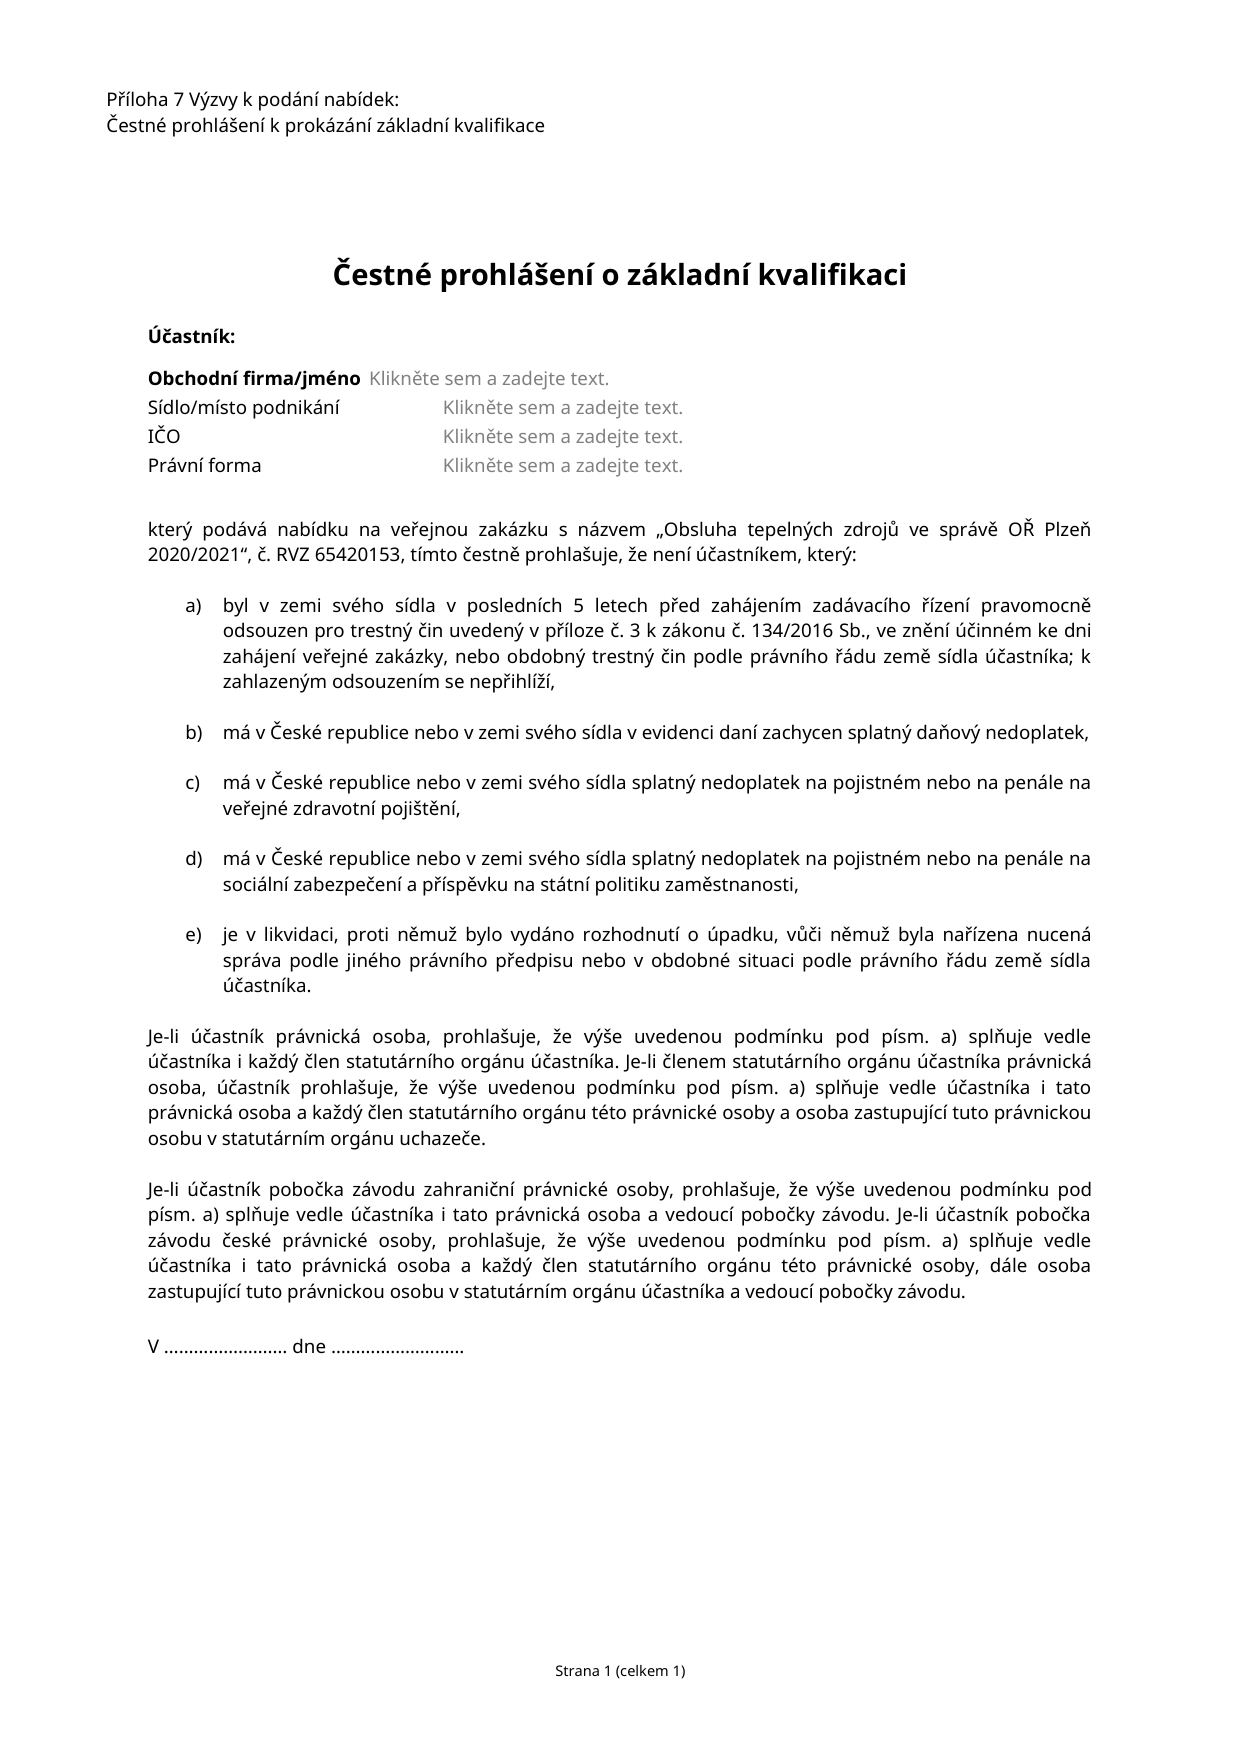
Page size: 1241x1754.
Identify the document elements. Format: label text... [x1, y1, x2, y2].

list má v České republice nebo v zemi svého sídla v evidenci daní zachycen splatný daňový nedoplatek, [185, 719, 1093, 744]
title Čestné prohlášení o základní kvalifikaci [148, 254, 1093, 293]
list je v likvidaci, proti němuž bylo vydáno rozhodnutí o úpadku, vůči němuž byla nařízena nucená správa podle jiného právního předpisu nebo v obdobné situaci podle právního řádu země sídla účastníka. [185, 922, 1093, 998]
text který podává nabídku na veřejnou zakázku s názvem „Obsluha tepelných zdrojů ve správě OŘ Plzeň 2020/2021“, č. RVZ 65420153, tímto čestně prohlašuje, že není účastníkem, který: [148, 516, 1093, 567]
text Právní forma [148, 449, 1093, 478]
text V ………………….… dne ……………………… [148, 1329, 1092, 1358]
text Účastník: [148, 318, 1093, 349]
list má v České republice nebo v zemi svého sídla splatný nedoplatek na pojistném nebo na penále na veřejné zdravotní pojištění, [185, 769, 1093, 821]
text Sídlo/místo podnikání [148, 391, 1093, 420]
text Obchodní firma/jméno [148, 362, 1093, 391]
text Je-li účastník právnická osoba, prohlašuje, že výše uvedenou podmínku pod písm. a) splňuje vedle účastníka i každý člen statutárního orgánu účastníka. Je-li členem statutárního orgánu účastníka právnická osoba, účastník prohlašuje, že výše uvedenou podmínku pod písm. a) splňuje vedle účastníka i tato právnická osoba a každý člen statutárního orgánu této právnické osoby a osoba zastupující tuto právnickou osobu v statutárním orgánu uchazeče. [148, 1023, 1093, 1151]
text Je-li účastník pobočka závodu zahraniční právnické osoby, prohlašuje, že výše uvedenou podmínku pod písm. a) splňuje vedle účastníka i tato právnická osoba a vedoucí pobočky závodu. Je-li účastník pobočka závodu české právnické osoby, prohlašuje, že výše uvedenou podmínku pod písm. a) splňuje vedle účastníka i tato právnická osoba a každý člen statutárního orgánu této právnické osoby, dále osoba zastupující tuto právnickou osobu v statutárním orgánu účastníka a vedoucí pobočky závodu. [148, 1176, 1093, 1304]
list má v České republice nebo v zemi svého sídla splatný nedoplatek na pojistném nebo na penále na sociální zabezpečení a příspěvku na státní politiku zaměstnanosti, [185, 846, 1093, 897]
text IČO [148, 420, 1093, 449]
list byl v zemi svého sídla v posledních 5 letech před zahájením zadávacího řízení pravomocně odsouzen pro trestný čin uvedený v příloze č. 3 k zákonu č. 134/2016 Sb., ve znění účinném ke dni zahájení veřejné zakázky, nebo obdobný trestný čin podle právního řádu země sídla účastníka; k zahlazeným odsouzením se nepřihlíží, [185, 592, 1093, 694]
